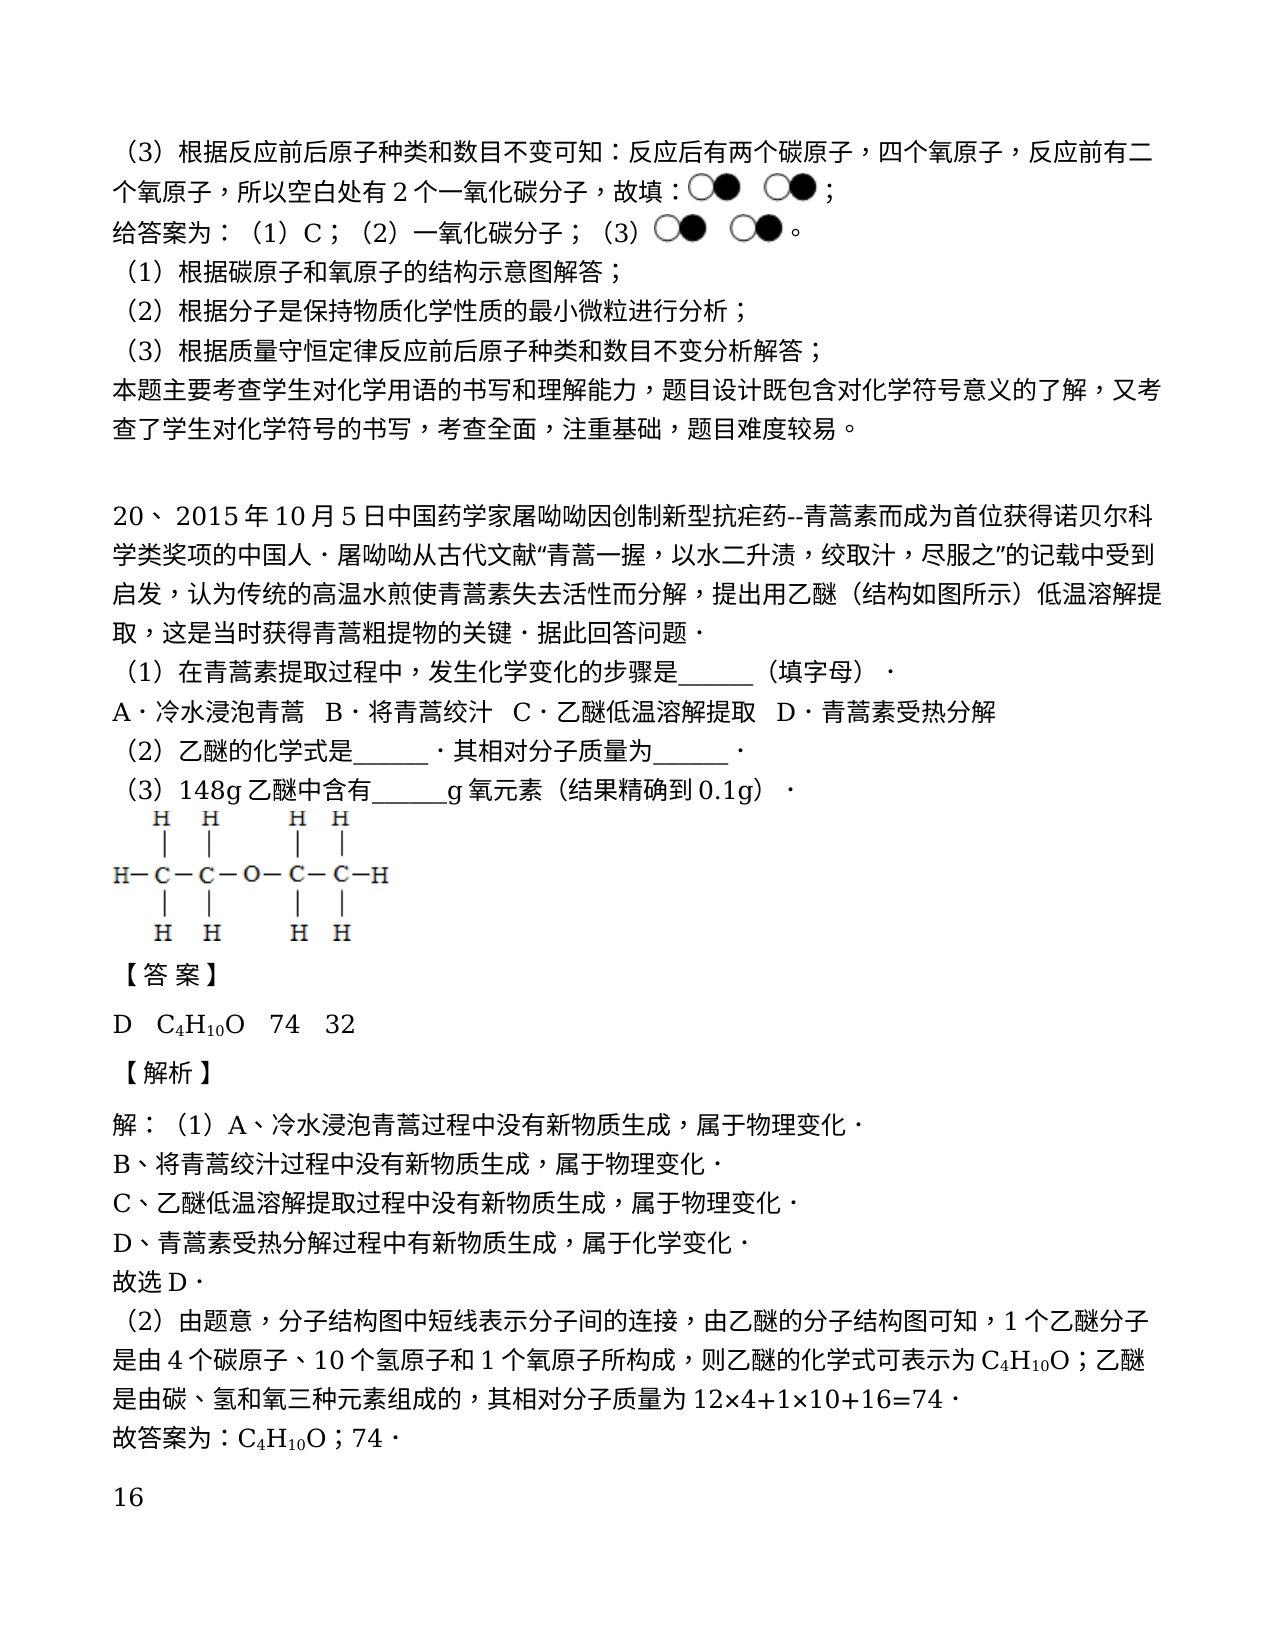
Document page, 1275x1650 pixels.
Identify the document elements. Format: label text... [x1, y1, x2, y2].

text 【 答 案 】 [112, 957, 1163, 991]
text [112, 1108, 1163, 1455]
text D C4H10O 74 32 [112, 1009, 1163, 1039]
text 20、 2015年10月5日中国药学家屠呦呦因创制新型抗疟药--青蒿素而成为首位获得诺贝尔科学类奖项的中国人．屠呦呦从古代文献“青蒿一握，以水二升渍，绞取汁，尽服之”的记载中受到启发，认为传统的高温水煎使青蒿素失去活性而分解，提出用乙醚（结构如图所示）低温溶解提取，这是当时获得青蒿粗提物的关键．据此回答问题． （1）在青蒿素提取过程中，发生化学变化的步骤是______（填字母）． A．冷水浸泡青蒿 B．将青蒿绞汁 C．乙醚低温溶解提取 D．青蒿素受热分解 （2）乙醚的化学式是______．其相对分子质量为______． （3）148g乙醚中含有______g氧元素（结果精确到0.1g）． [112, 463, 1163, 940]
text 【 解析 】 [112, 1056, 1163, 1090]
picture [688, 173, 818, 202]
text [112, 134, 1163, 446]
picture [112, 811, 389, 941]
picture [654, 214, 784, 243]
